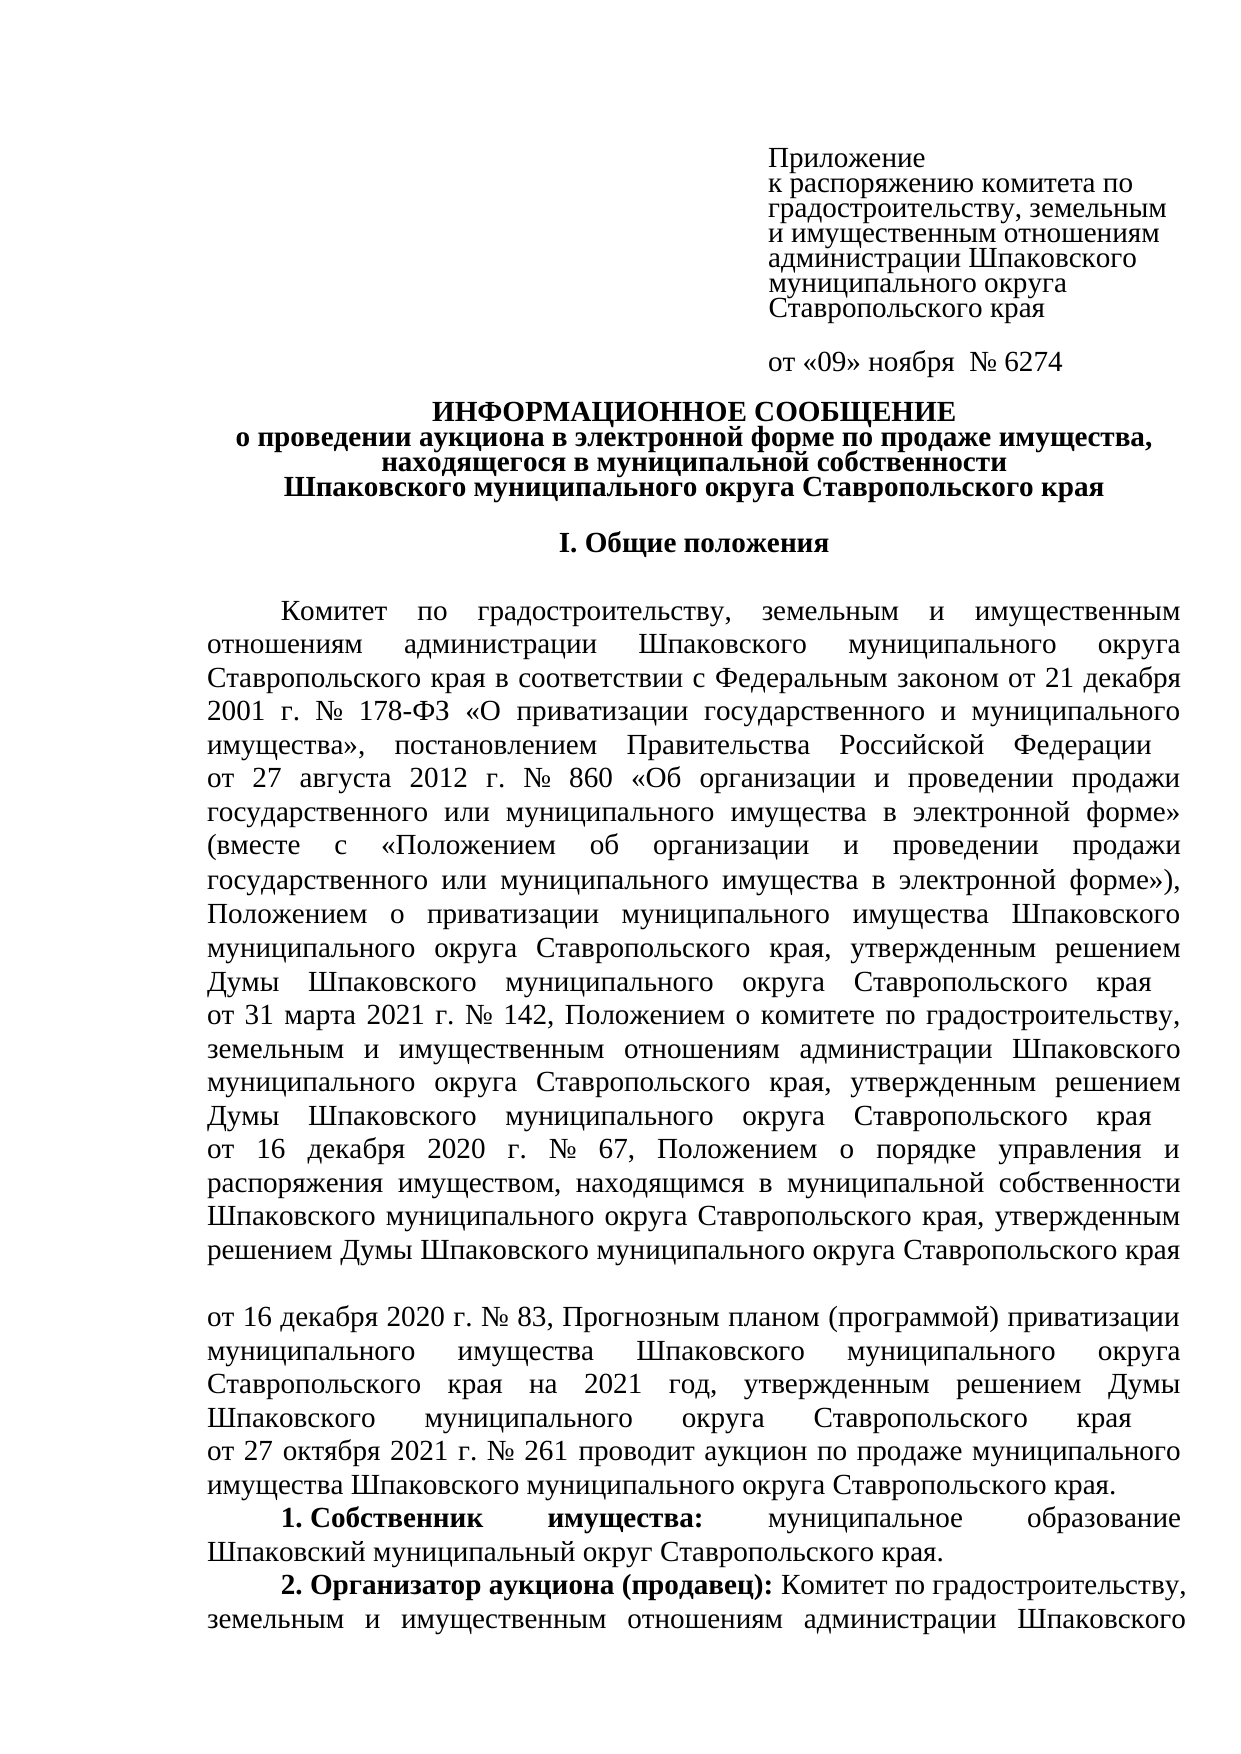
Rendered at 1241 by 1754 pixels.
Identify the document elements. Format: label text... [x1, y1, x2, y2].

text I. Общие положения [207, 526, 1181, 559]
text от «09» ноября № 6274 [768, 351, 1181, 376]
text и имущественным отношениям [768, 223, 1181, 248]
text о проведении аукциона в электронной форме по продаже имущества, находящегося в муниципальной собственности [207, 426, 1181, 476]
text администрации Шпаковского [768, 248, 1181, 273]
text к распоряжению комитета по градостроительству, земельным [768, 173, 1181, 223]
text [207, 1567, 1187, 1634]
text Приложение [768, 148, 1181, 173]
text муниципального округа [207, 273, 1181, 298]
text Шпаковского муниципального округа Ставропольского края [207, 476, 1181, 501]
text Комитет по градостроительству, земельным и имущественным отношениям администрации Шпаковского муниципального округа Ставропольского края в соответствии с Федеральным законом от 21 декабря 2001 г. № 178-ФЗ «О приватизации государственного и муниципального имущества», постановлением Правительства Российской Федерации от 27 августа 2012 г. № 860 «Об организации и проведении продажи государственного или муниципального имущества в электронной форме» (вместе с «Положением об организации и проведении продажи государственного или муниципального имущества в электронной форме»), Положением о приватизации муниципального имущества Шпаковского муниципального округа Ставропольского края, утвержденным решением Думы Шпаковского муниципального округа Ставропольского края от 31 марта 2021 г. № 142, Положением о комитете по градостроительству, земельным и имущественным отношениям администрации Шпаковского муниципального округа Ставропольского края, утвержденным решением Думы Шпаковского муниципального округа Ставропольского края от 16 декабря 2020 г. № 67, Положением о порядке управления и распоряжения имуществом, находящимся в муниципальной собственности Шпаковского муниципального округа Ставропольского края, утвержденным решением Думы Шпаковского муниципального округа Ставропольского края от 16 декабря 2020 г. № 83, Прогнозным планом (программой) приватизации муниципального имущества Шпаковского муниципального округа Ставропольского края на 2021 год, утвержденным решением Думы Шпаковского муниципального округа Ставропольского края от 27 октября 2021 г. № 261 проводит аукцион по продаже муниципального имущества Шпаковского муниципального округа Ставропольского края. [207, 593, 1181, 1500]
text 1. Собственник имущества: муниципальное образование Шпаковский муниципальный округ Ставропольского края. [207, 1500, 1181, 1567]
text Ставропольского края [207, 298, 1181, 323]
text ИНФОРМАЦИОННОЕ СООБЩЕНИЕ [207, 401, 1181, 426]
